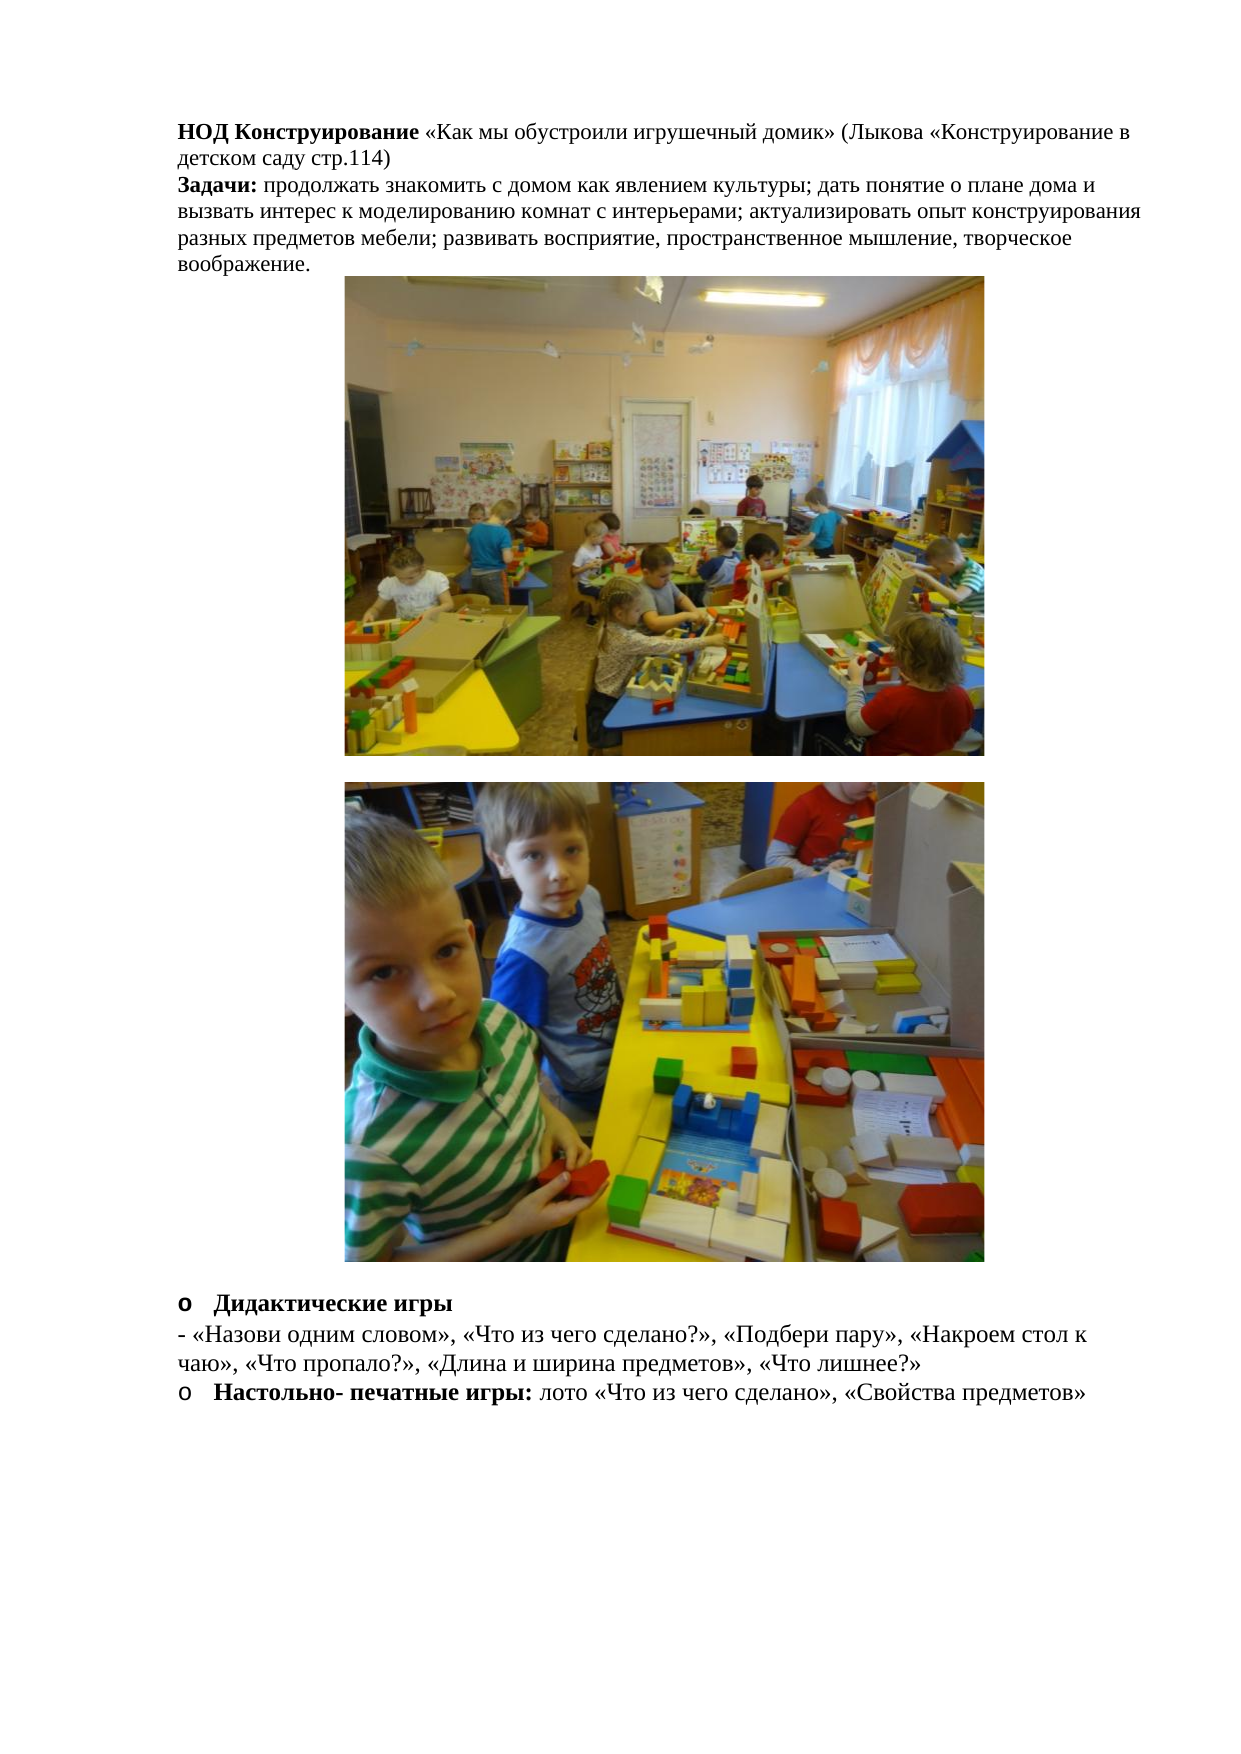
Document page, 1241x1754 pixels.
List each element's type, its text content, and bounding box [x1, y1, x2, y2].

picture [344, 782, 985, 1262]
text - «Назови одним словом», «Что из чего сделано?», «Подбери пару», «Накроем стол к чаю», «Что пропало?», «Длина и ширина предметов», «Что лишнее?» [177, 1319, 1152, 1377]
list Настольно- печатные игры: лото «Что из чего сделано», «Свойства предметов» [177, 1377, 1152, 1407]
text НОД Конструирование «Как мы обустроили игрушечный домик» (Лыкова «Конструирование в детском саду стр.114) [177, 118, 1152, 171]
picture [344, 276, 985, 756]
text Задачи: продолжать знакомить с домом как явлением культуры; дать понятие о плане дома и вызвать интерес к моделированию комнат с интерьерами; актуализировать опыт конструирования разных предметов мебели; развивать восприятие, пространственное мышление, творческое воображение. [177, 171, 1152, 276]
list Дидактические игры [177, 1288, 1152, 1319]
